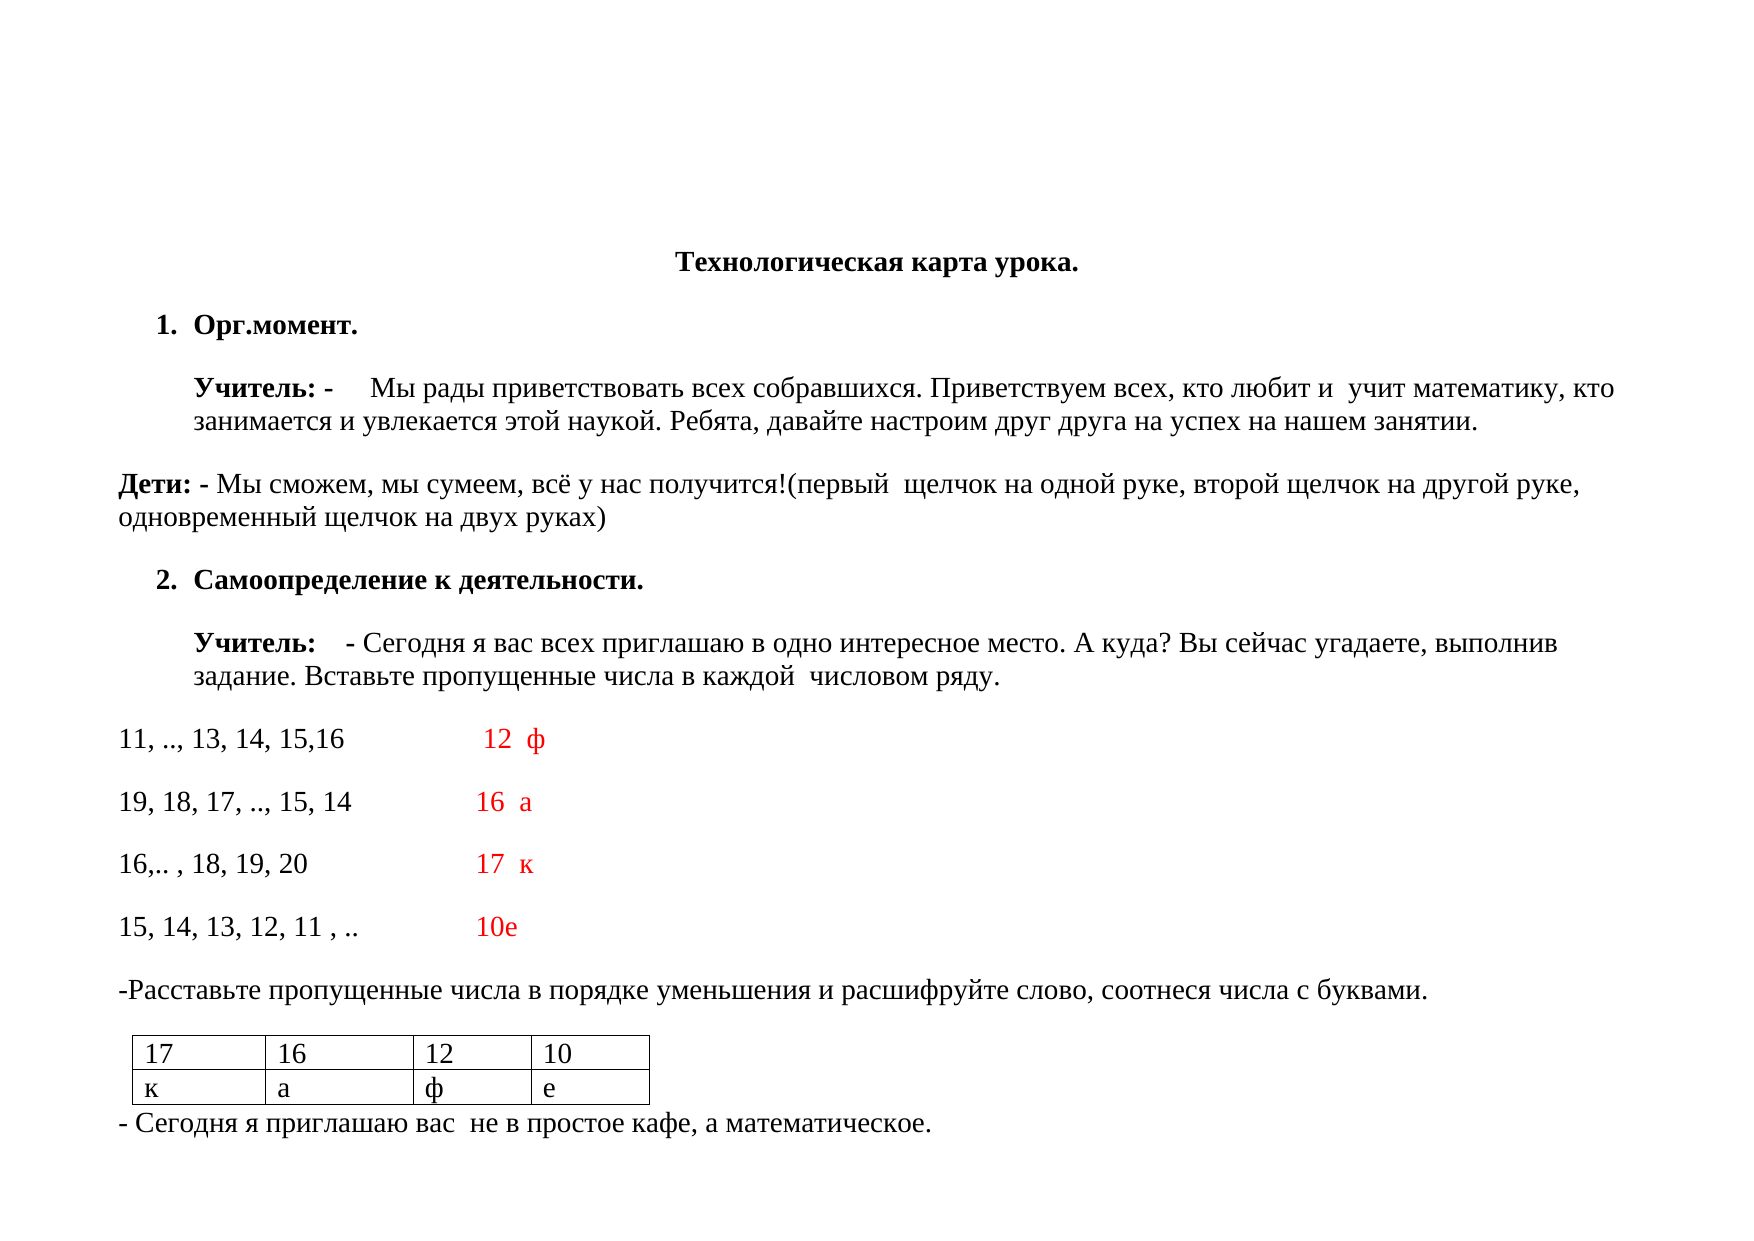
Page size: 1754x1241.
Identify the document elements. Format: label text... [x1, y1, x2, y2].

table_header 16 [266, 1036, 413, 1069]
text 19, 18, 17, .., 15, 14 16 а [118, 784, 1636, 817]
text Технологическая карта урока. [118, 244, 1636, 278]
text 15, 14, 13, 12, 11 , .. 10е [118, 909, 1636, 943]
list Орг.момент. [156, 307, 1636, 341]
table_cell к [133, 1070, 265, 1104]
table_header 10 [532, 1036, 649, 1069]
table_cell а [266, 1070, 413, 1104]
text -Расставьте пропущенные числа в порядке уменьшения и расшифруйте слово, соотнеся числа с буквами. [118, 972, 1636, 1006]
table_cell ф [414, 1070, 531, 1104]
text 11, .., 13, 14, 15,16 12 ф [118, 721, 1636, 755]
table_header 17 [133, 1036, 265, 1069]
table_cell е [532, 1070, 649, 1104]
list Самоопределение к деятельности. [156, 562, 1636, 596]
text 16,.. , 18, 19, 20 17 к [118, 847, 1636, 880]
text Учитель: - Сегодня я вас всех приглашаю в одно интересное место. А куда? Вы сейчас угадаете, выполнив задание. Вставьте пропущенные числа в каждой числовом ряду. [193, 625, 1636, 692]
table_header 12 [414, 1036, 531, 1069]
text Учитель: - Мы рады приветствовать всех собравшихся. Приветствуем всех, кто любит и учит математику, кто занимается и увлекается этой наукой. Ребята, давайте настроим друг друга на успех на нашем занятии. [193, 370, 1636, 437]
text - Сегодня я приглашаю вас не в простое кафе, а математическое. [118, 1105, 1636, 1138]
text Дети: - Мы сможем, мы сумеем, всё у нас получится!(первый щелчок на одной руке, второй щелчок на другой руке, одновременный щелчок на двух руках) [118, 466, 1636, 533]
